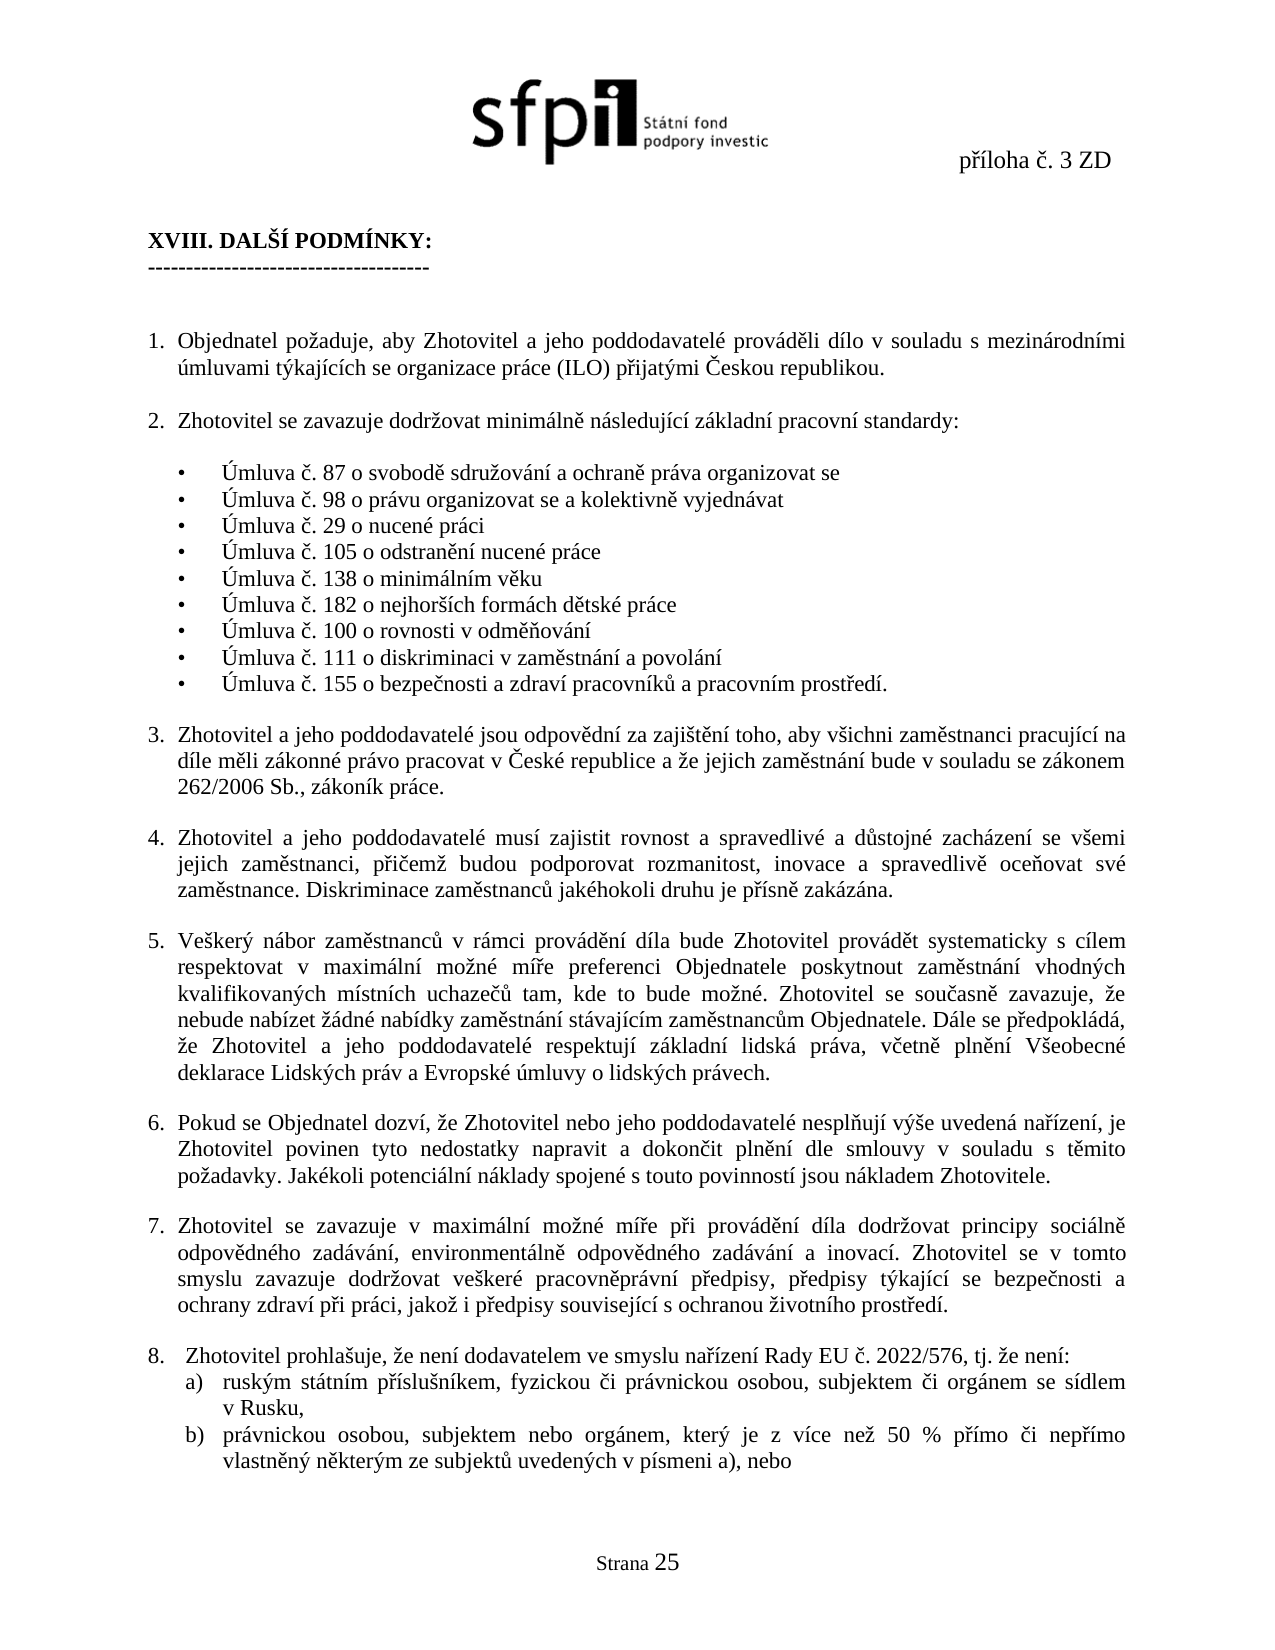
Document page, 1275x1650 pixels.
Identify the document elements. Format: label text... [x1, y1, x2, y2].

list ruským státním příslušníkem, fyzickou či právnickou osobou, subjektem či orgánem se sídlem v Rusku, [185, 1368, 1127, 1421]
subtitle • Úmluva č. 155 o bezpečnosti a zdraví pracovníků a pracovním prostředí. [177, 670, 1127, 697]
subtitle • Úmluva č. 105 o odstranění nucené práce [177, 538, 1127, 565]
subtitle Pokud se Objednatel dozví, že Zhotovitel nebo jeho poddodavatelé nesplňují výše uvedená nařízení, je Zhotovitel povinen tyto nedostatky napravit a dokončit plnění dle smlouvy v souladu s těmito požadavky. Jakékoli potenciální náklady spojené s touto povinností jsou nákladem Zhotovitele. [148, 1109, 1127, 1188]
subtitle XVIII. DALŠÍ PODMÍNKY: [148, 227, 1127, 253]
subtitle Objednatel požaduje, aby Zhotovitel a jeho poddodavatelé prováděli dílo v souladu s mezinárodními úmluvami týkajících se organizace práce (ILO) přijatými Českou republikou. [148, 328, 1127, 380]
list Zhotovitel prohlašuje, že není dodavatelem ve smyslu nařízení Rady EU č. 2022/576, tj. že není: [148, 1342, 1127, 1368]
subtitle • Úmluva č. 100 o rovnosti v odměňování [177, 617, 1127, 644]
subtitle ------------------------------------- [148, 253, 1127, 280]
subtitle • Úmluva č. 138 o minimálním věku [177, 565, 1127, 591]
subtitle • Úmluva č. 182 o nejhorších formách dětské práce [177, 591, 1127, 617]
list právnickou osobou, subjektem nebo orgánem, který je z více než 50 % přímo či nepřímo vlastněný některým ze subjektů uvedených v písmeni a), nebo [185, 1421, 1127, 1473]
picture [470, 73, 771, 169]
subtitle Zhotovitel a jeho poddodavatelé musí zajistit rovnost a spravedlivé a důstojné zacházení se všemi jejich zaměstnanci, přičemž budou podporovat rozmanitost, inovace a spravedlivě oceňovat své zaměstnance. Diskriminace zaměstnanců jakéhokoli druhu je přísně zakázána. [148, 824, 1127, 903]
subtitle Zhotovitel se zavazuje v maximální možné míře při provádění díla dodržovat principy sociálně odpovědného zadávání, environmentálně odpovědného zadávání a inovací. Zhotovitel se v tomto smyslu zavazuje dodržovat veškeré pracovněprávní předpisy, předpisy týkající se bezpečnosti a ochrany zdraví při práci, jakož i předpisy související s ochranou životního prostředí. [148, 1212, 1127, 1318]
list • Úmluva č. 87 o svobodě sdružování a ochraně práva organizovat se [177, 459, 1127, 486]
subtitle • Úmluva č. 111 o diskriminaci v zaměstnání a povolání [177, 644, 1127, 670]
subtitle Veškerý nábor zaměstnanců v rámci provádění díla bude Zhotovitel provádět systematicky s cílem respektovat v maximální možné míře preferenci Objednatele poskytnout zaměstnání vhodných kvalifikovaných místních uchazečů tam, kde to bude možné. Zhotovitel se současně zavazuje, že nebude nabízet žádné nabídky zaměstnání stávajícím zaměstnancům Objednatele. Dále se předpokládá, že Zhotovitel a jeho poddodavatelé respektují základní lidská práva, včetně plnění Všeobecné deklarace Lidských práv a Evropské úmluvy o lidských právech. [148, 927, 1127, 1085]
list Zhotovitel se zavazuje dodržovat minimálně následující základní pracovní standardy: [148, 407, 1127, 433]
subtitle • Úmluva č. 29 o nucené práci [177, 512, 1127, 538]
subtitle Zhotovitel a jeho poddodavatelé jsou odpovědní za zajištění toho, aby všichni zaměstnanci pracující na díle měli zákonné právo pracovat v České republice a že jejich zaměstnání bude v souladu se zákonem 262/2006 Sb., zákoník práce. [148, 721, 1127, 800]
subtitle • Úmluva č. 98 o právu organizovat se a kolektivně vyjednávat [177, 486, 1127, 512]
